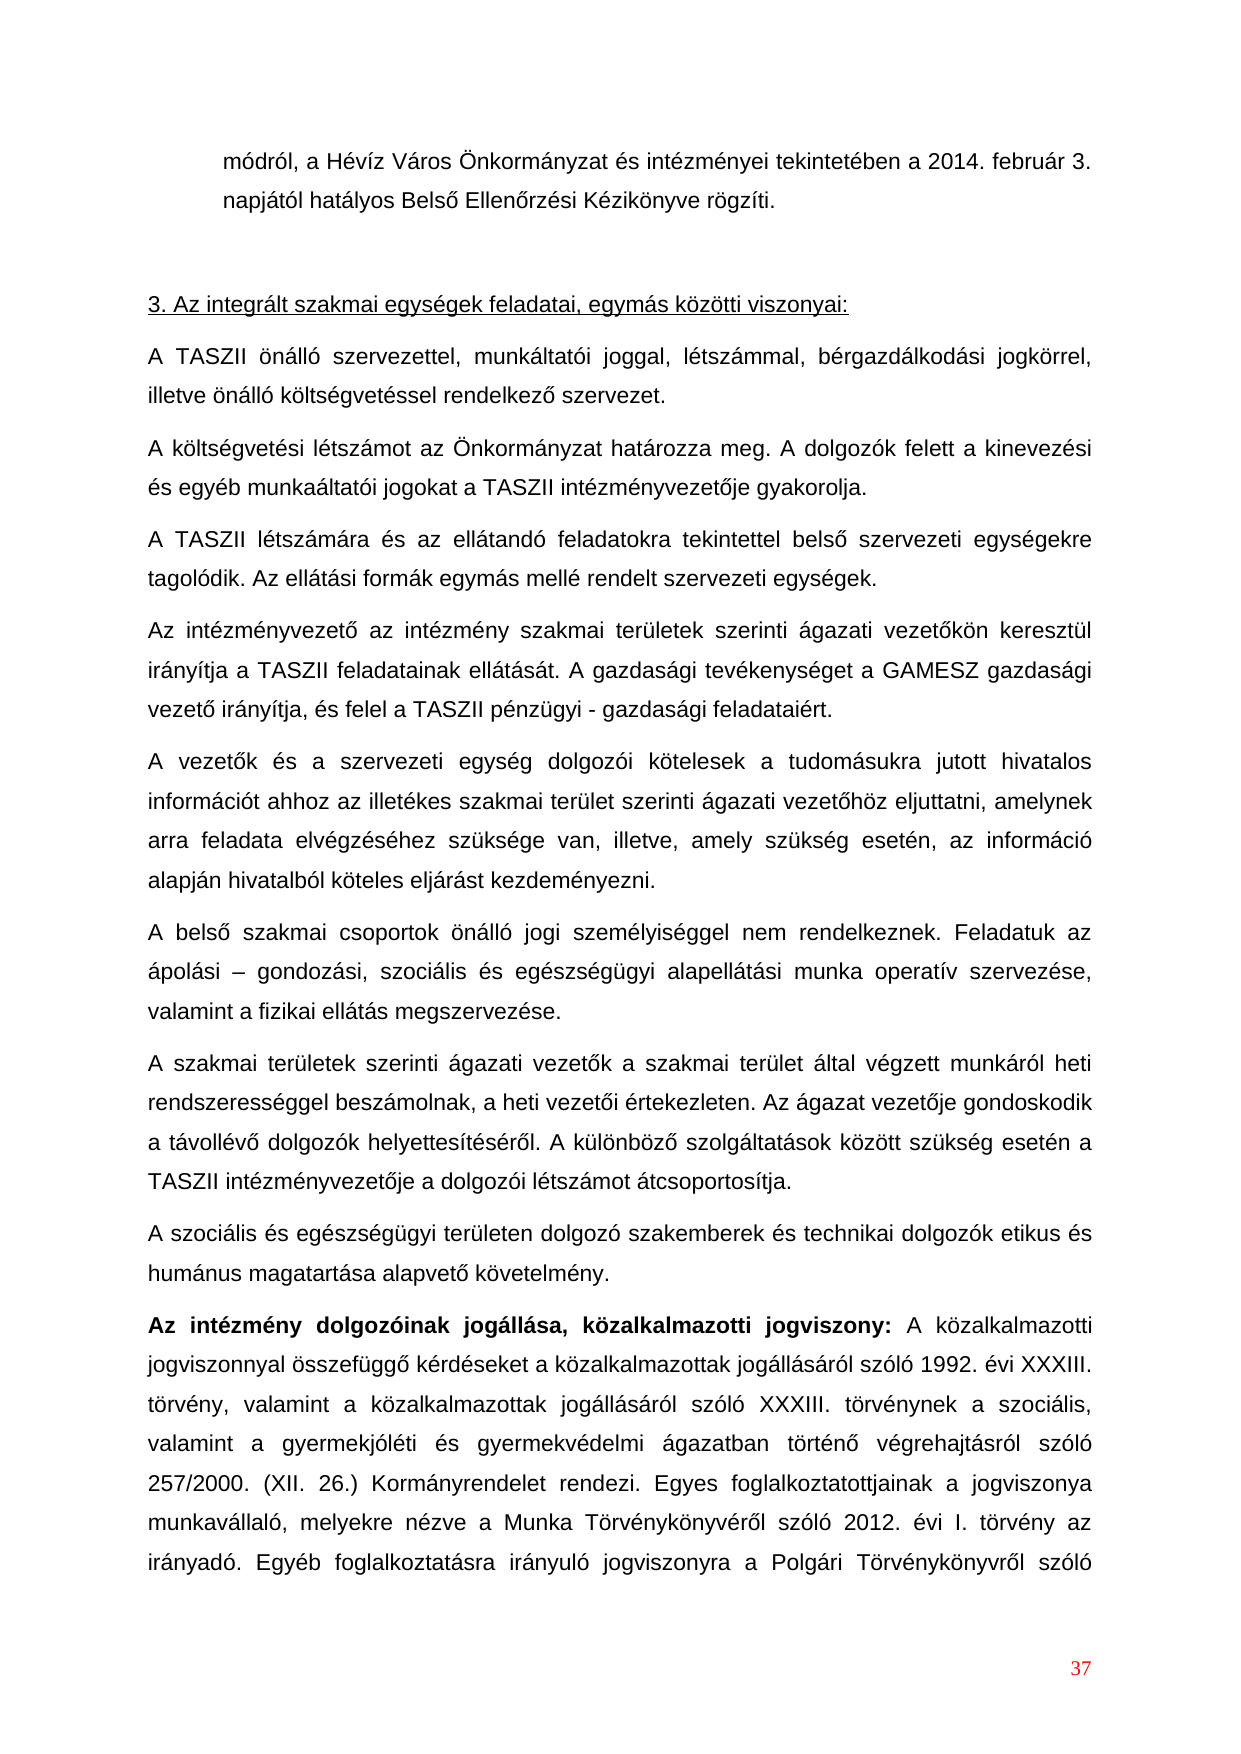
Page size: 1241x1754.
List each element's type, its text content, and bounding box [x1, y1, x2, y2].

text A TASZII önálló szervezettel, munkáltatói joggal, létszámmal, bérgazdálkodási jogkörrel, illetve önálló költségvetéssel rendelkező szervezet. [148, 343, 1093, 409]
text A költségvetési létszámot az Önkormányzat határozza meg. A dolgozók felett a kinevezési és egyéb munkaáltatói jogokat a TASZII intézményvezetője gyakorolja. [148, 434, 1093, 500]
text A vezetők és a szervezeti egység dolgozói kötelesek a tudomásukra jutott hivatalos információt ahhoz az illetékes szakmai terület szerinti ágazati vezetőhöz eljuttatni, amelynek arra feladata elvégzéséhez szüksége van, illetve, amely szükség esetén, az információ alapján hivatalból köteles eljárást kezdeményezni. [148, 748, 1093, 893]
text A szakmai területek szerinti ágazati vezetők a szakmai terület által végzett munkáról heti rendszerességgel beszámolnak, a heti vezetői értekezleten. Az ágazat vezetője gondoskodik a távollévő dolgozók helyettesítéséről. A különböző szolgáltatások között szükség esetén a TASZII intézményvezetője a dolgozói létszámot átcsoportosítja. [148, 1050, 1093, 1194]
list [185, 148, 1093, 213]
text A szociális és egészségügyi területen dolgozó szakemberek és technikai dolgozók etikus és humánus magatartása alapvető követelmény. [148, 1220, 1093, 1286]
text Az intézményvezető az intézmény szakmai területek szerinti ágazati vezetőkön keresztül irányítja a TASZII feladatainak ellátását. A gazdasági tevékenységet a GAMESZ gazdasági vezető irányítja, és felel a TASZII pénzügyi - gazdasági feladataiért. [148, 617, 1093, 723]
text A belső szakmai csoportok önálló jogi személyiséggel nem rendelkeznek. Feladatuk az ápolási – gondozási, szociális és egészségügyi alapellátási munka operatív szervezése, valamint a fizikai ellátás megszervezése. [148, 919, 1093, 1024]
text 3. Az integrált szakmai egységek feladatai, egymás közötti viszonyai: [148, 291, 1093, 317]
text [148, 1312, 1093, 1575]
text A TASZII létszámára és az ellátandó feladatokra tekintettel belső szervezeti egységekre tagolódik. Az ellátási formák egymás mellé rendelt szervezeti egységek. [148, 526, 1093, 592]
